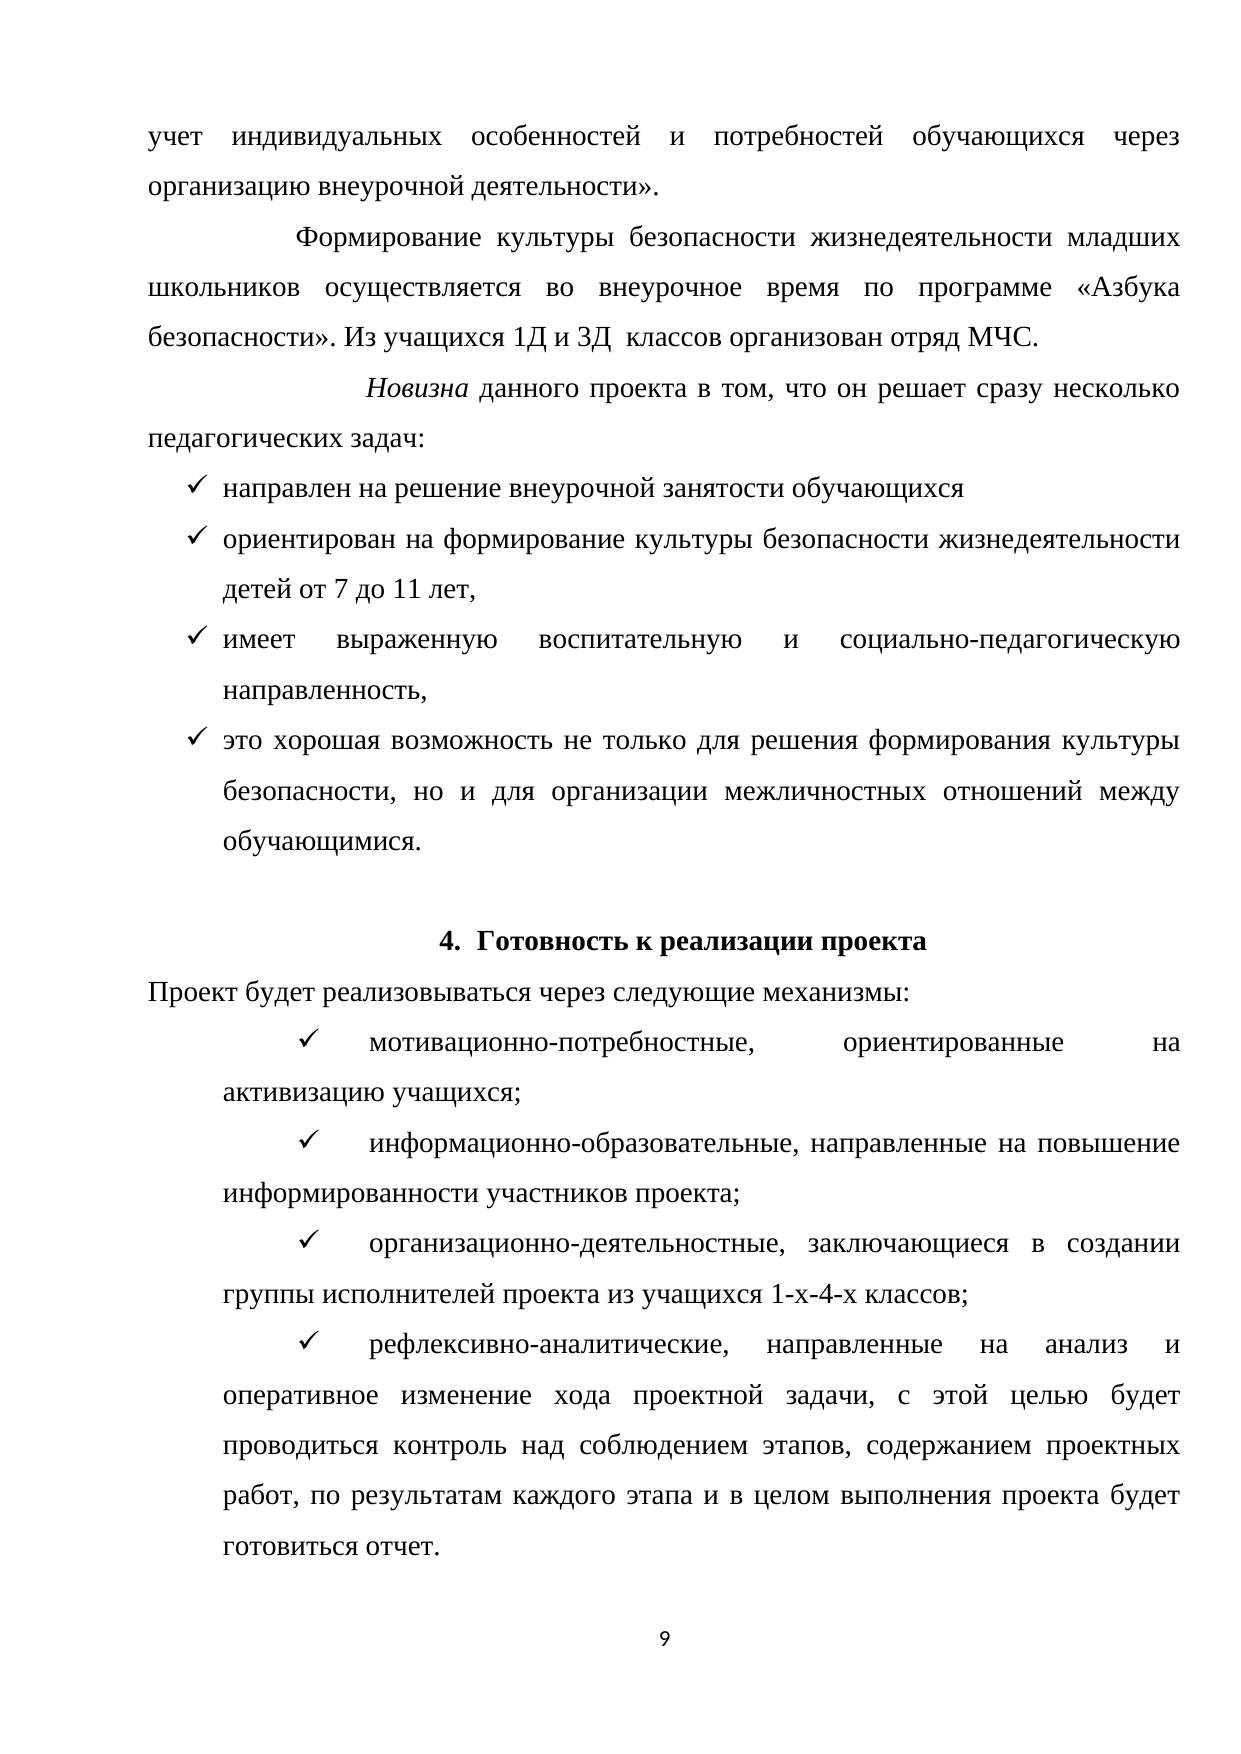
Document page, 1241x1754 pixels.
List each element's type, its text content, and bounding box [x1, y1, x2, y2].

list мотивационно-потребностные, ориентированные на активизацию учащихся; [223, 1024, 1181, 1108]
list информационно-образовательные, направленные на повышение информированности участников проекта; [223, 1125, 1181, 1209]
list Готовность к реализации проекта [185, 923, 1181, 957]
list это хорошая возможность не только для решения формирования культуры безопасности, но и для организации межличностных отношений между обучающимися. [185, 722, 1181, 856]
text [148, 118, 1181, 202]
text Проект будет реализовываться через следующие механизмы: [148, 974, 1181, 1007]
list направлен на решение внеурочной занятости обучающихся [185, 470, 1181, 504]
list рефлексивно-аналитические, направленные на анализ и оперативное изменение хода проектной задачи, с этой целью будет проводиться контроль над соблюдением этапов, содержанием проектных работ, по результатам каждого этапа и в целом выполнения проекта будет готовиться отчет. [223, 1326, 1181, 1561]
list организационно-деятельностные, заключающиеся в создании группы исполнителей проекта из учащихся 1-х-4-х классов; [223, 1226, 1181, 1309]
text Новизна данного проекта в том, что он решает сразу несколько педагогических задач: [148, 370, 1181, 453]
list ориентирован на формирование культуры безопасности жизнедеятельности детей от 7 до 11 лет, [185, 521, 1181, 605]
list имеет выраженную воспитательную и социально-педагогическую направленность, [185, 621, 1181, 705]
text Формирование культуры безопасности жизнедеятельности младших школьников осуществляется во внеурочное время по программе «Азбука безопасности». Из учащихся 1Д и 3Д классов организован отряд МЧС. [148, 219, 1181, 353]
